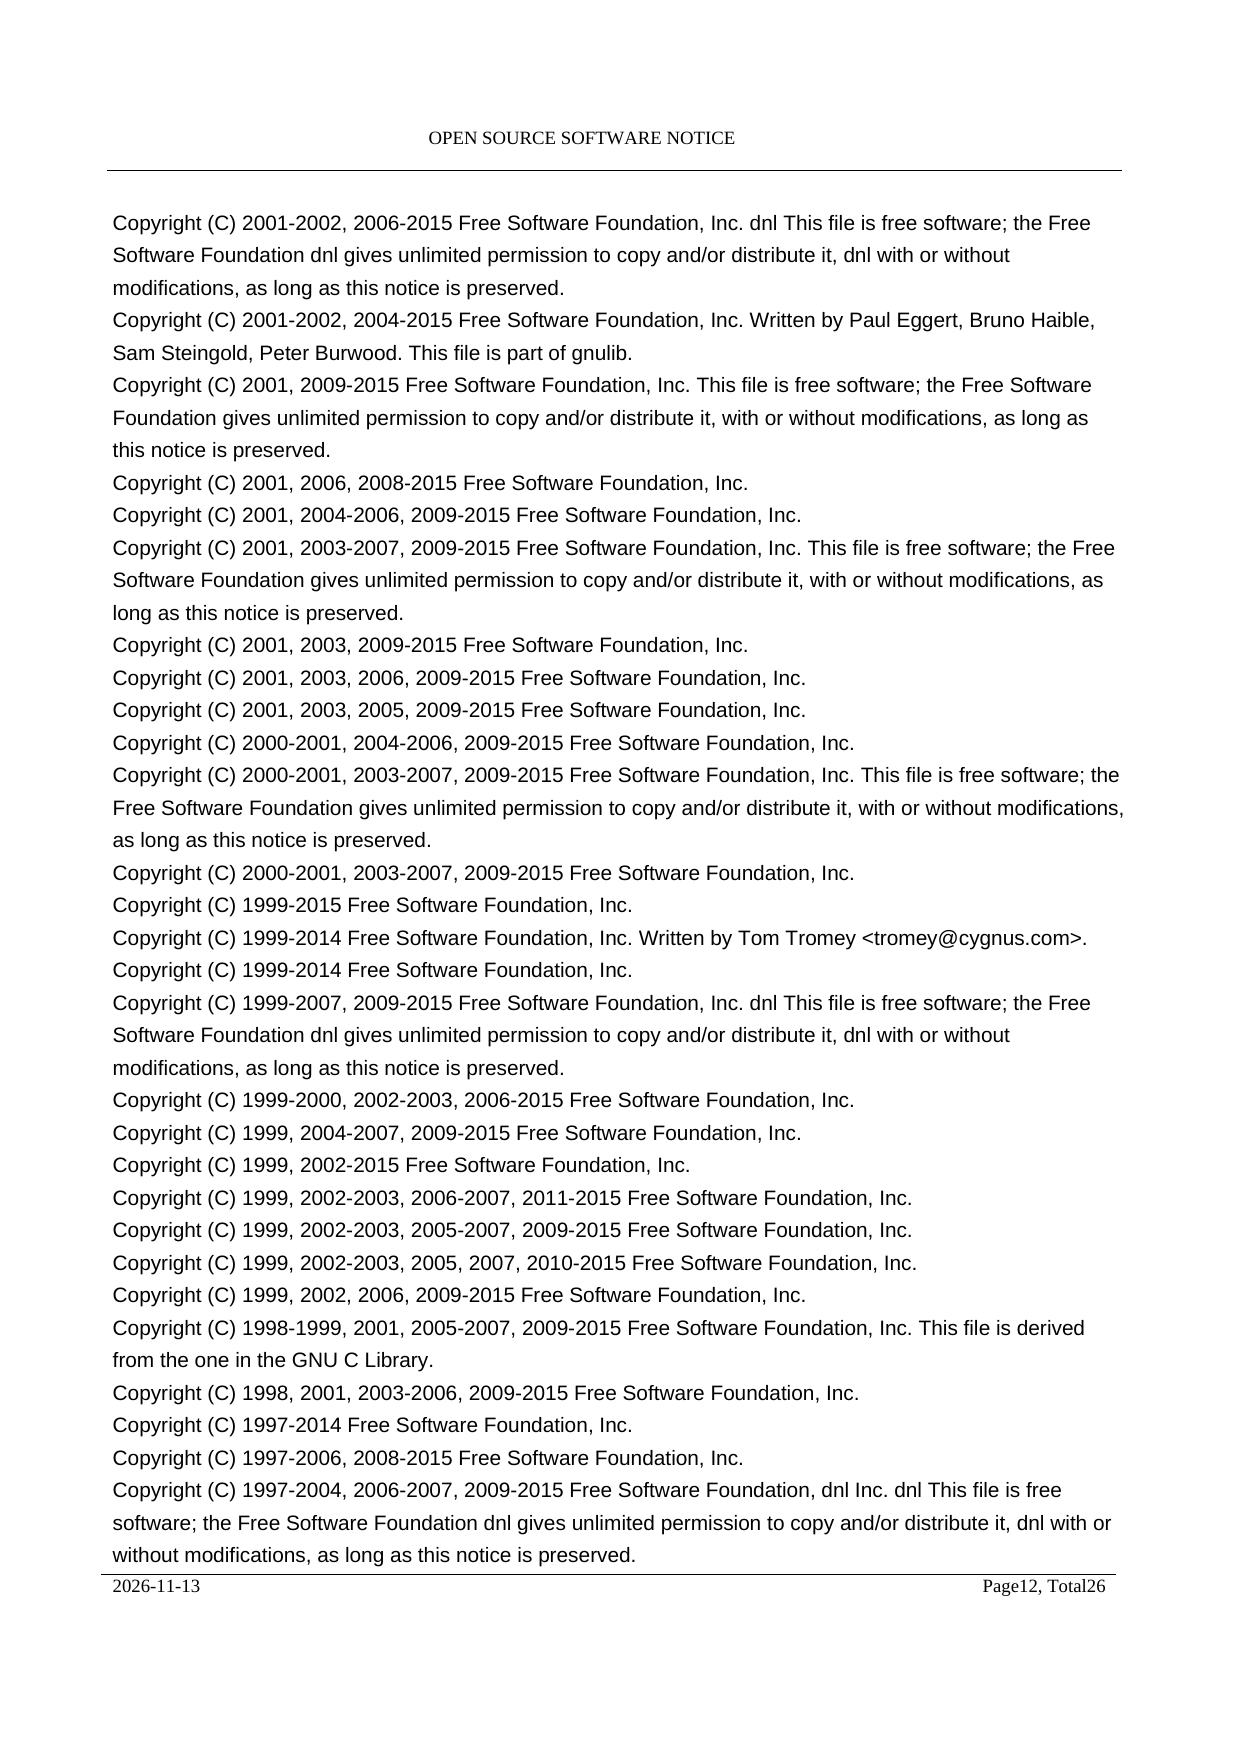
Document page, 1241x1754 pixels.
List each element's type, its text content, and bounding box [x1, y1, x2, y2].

text Copyright (C) 1999, 2002-2003, 2005, 2007, 2010-2015 Free Software Foundation, Inc. [112, 1246, 1128, 1279]
text Copyright (C) 2001, 2004-2006, 2009-2015 Free Software Foundation, Inc. [112, 499, 1128, 531]
text Copyright (C) 2001, 2006, 2008-2015 Free Software Foundation, Inc. [112, 466, 1128, 499]
text Copyright (C) 2000-2001, 2004-2006, 2009-2015 Free Software Foundation, Inc. [112, 726, 1128, 759]
text Copyright (C) 2001-2002, 2004-2015 Free Software Foundation, Inc. Written by Paul Eggert, Bruno Haible, Sam Steingold, Peter Burwood. This file is part of gnulib. [112, 304, 1128, 369]
text Copyright (C) 2000-2001, 2003-2007, 2009-2015 Free Software Foundation, Inc. [112, 856, 1128, 889]
text Copyright (C) 1999, 2002-2003, 2005-2007, 2009-2015 Free Software Foundation, Inc. [112, 1214, 1128, 1246]
text Copyright (C) 1999, 2004-2007, 2009-2015 Free Software Foundation, Inc. [112, 1116, 1128, 1149]
text Copyright (C) 2001, 2009-2015 Free Software Foundation, Inc. This file is free software; the Free Software Foundation gives unlimited permission to copy and/or distribute it, with or without modifications, as long as this notice is preserved. [112, 369, 1128, 466]
text Copyright (C) 1999-2015 Free Software Foundation, Inc. [112, 889, 1128, 921]
text Copyright (C) 1999-2007, 2009-2015 Free Software Foundation, Inc. dnl This file is free software; the Free Software Foundation dnl gives unlimited permission to copy and/or distribute it, dnl with or without modifications, as long as this notice is preserved. [112, 986, 1128, 1084]
text Copyright (C) 1997-2006, 2008-2015 Free Software Foundation, Inc. [112, 1441, 1128, 1474]
text Copyright (C) 2001-2002, 2006-2015 Free Software Foundation, Inc. dnl This file is free software; the Free Software Foundation dnl gives unlimited permission to copy and/or distribute it, dnl with or without modifications, as long as this notice is preserved. [112, 206, 1128, 304]
text Copyright (C) 2001, 2003, 2005, 2009-2015 Free Software Foundation, Inc. [112, 694, 1128, 726]
text Copyright (C) 2000-2001, 2003-2007, 2009-2015 Free Software Foundation, Inc. This file is free software; the Free Software Foundation gives unlimited permission to copy and/or distribute it, with or without modifications, as long as this notice is preserved. [112, 759, 1128, 856]
text Copyright (C) 1999-2014 Free Software Foundation, Inc. Written by Tom Tromey <tromey@cygnus.com>. [112, 921, 1128, 954]
text Copyright (C) 1999-2014 Free Software Foundation, Inc. [112, 954, 1128, 986]
text Copyright (C) 1999, 2002-2015 Free Software Foundation, Inc. [112, 1149, 1128, 1181]
text Copyright (C) 1997-2014 Free Software Foundation, Inc. [112, 1409, 1128, 1441]
text Copyright (C) 1999-2000, 2002-2003, 2006-2015 Free Software Foundation, Inc. [112, 1084, 1128, 1116]
text Copyright (C) 1998-1999, 2001, 2005-2007, 2009-2015 Free Software Foundation, Inc. This file is derived from the one in the GNU C Library. [112, 1311, 1128, 1376]
text Copyright (C) 1999, 2002-2003, 2006-2007, 2011-2015 Free Software Foundation, Inc. [112, 1181, 1128, 1214]
text Copyright (C) 2001, 2003, 2006, 2009-2015 Free Software Foundation, Inc. [112, 661, 1128, 694]
text Copyright (C) 1997-2004, 2006-2007, 2009-2015 Free Software Foundation, dnl Inc. dnl This file is free software; the Free Software Foundation dnl gives unlimited permission to copy and/or distribute it, dnl with or without modifications, as long as this notice is preserved. [112, 1474, 1128, 1571]
text Copyright (C) 2001, 2003, 2009-2015 Free Software Foundation, Inc. [112, 629, 1128, 661]
text Copyright (C) 1999, 2002, 2006, 2009-2015 Free Software Foundation, Inc. [112, 1279, 1128, 1311]
text Copyright (C) 1998, 2001, 2003-2006, 2009-2015 Free Software Foundation, Inc. [112, 1376, 1128, 1409]
text Copyright (C) 2001, 2003-2007, 2009-2015 Free Software Foundation, Inc. This file is free software; the Free Software Foundation gives unlimited permission to copy and/or distribute it, with or without modifications, as long as this notice is preserved. [112, 531, 1128, 629]
